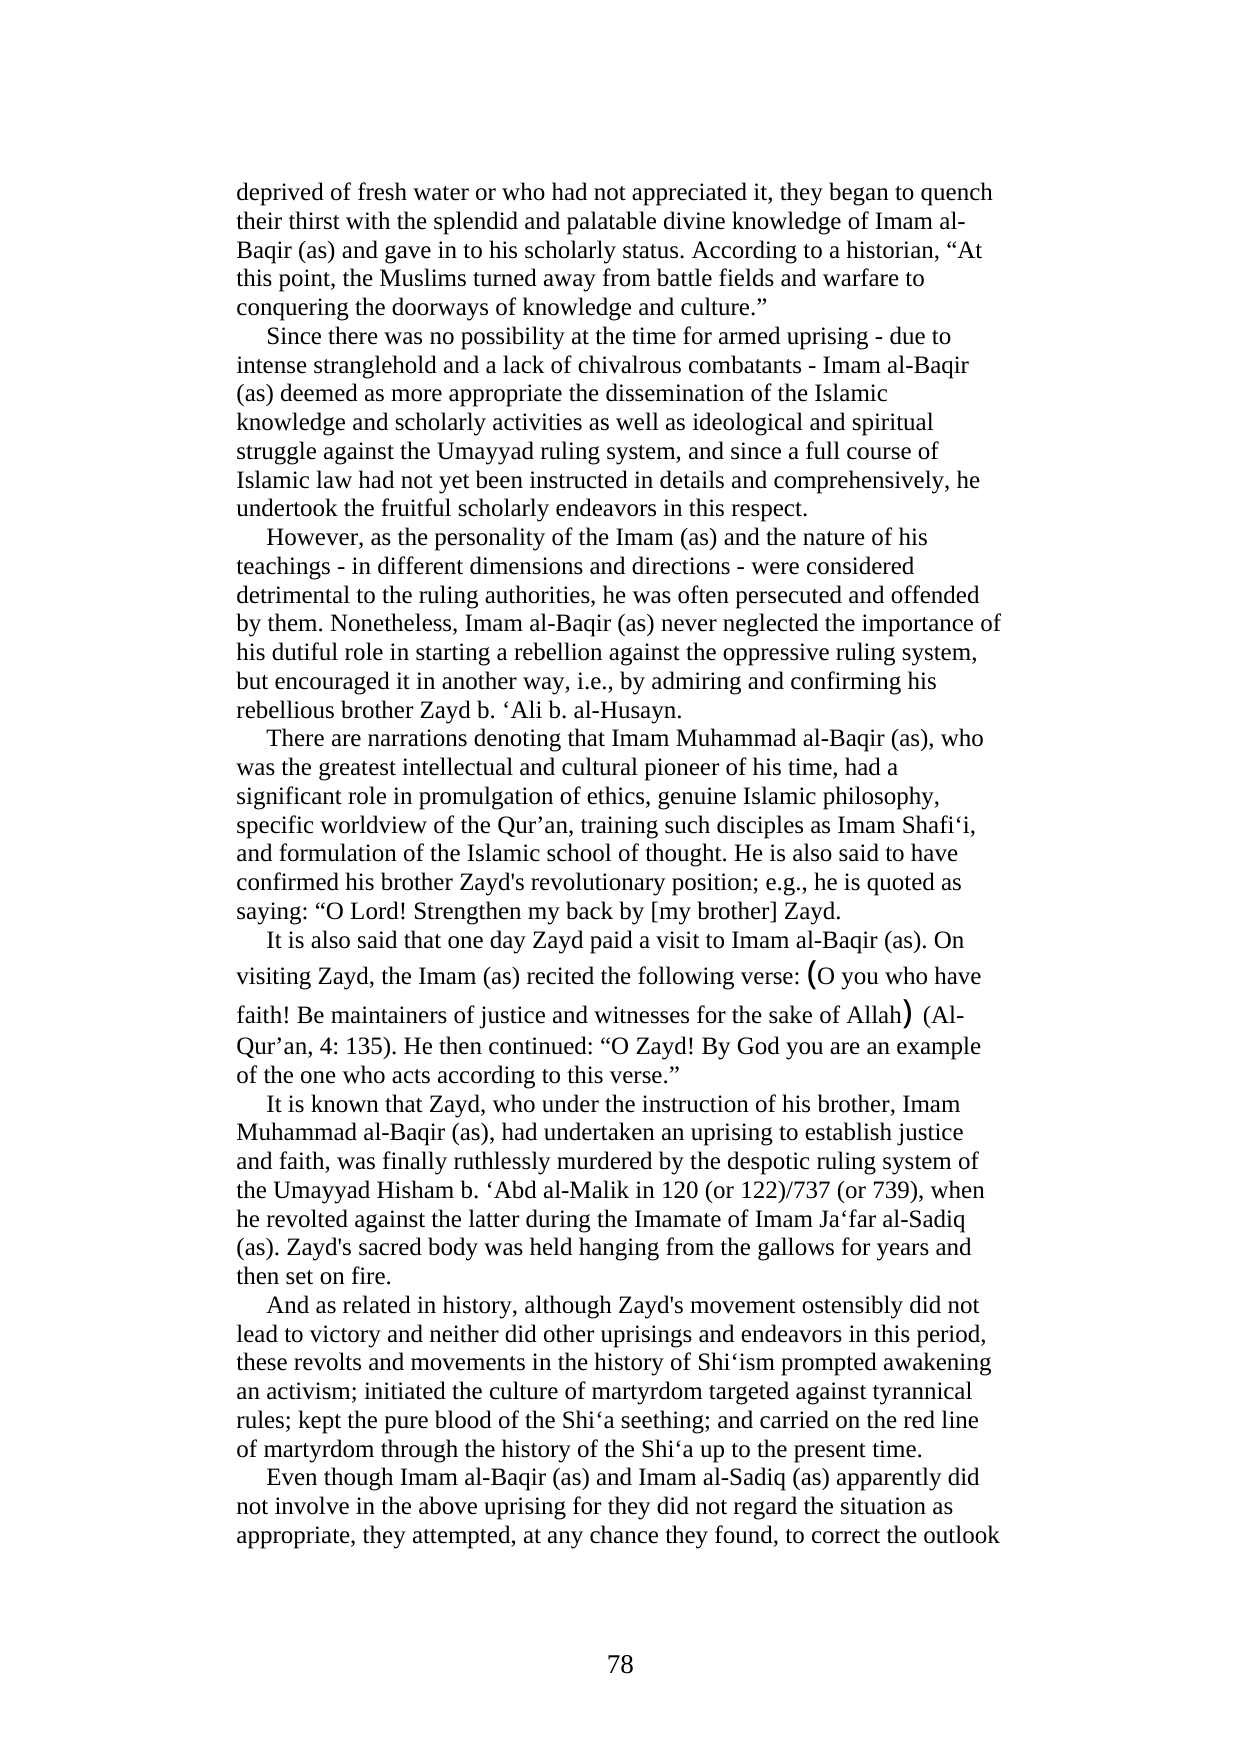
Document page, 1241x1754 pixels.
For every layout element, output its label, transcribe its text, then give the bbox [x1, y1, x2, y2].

text However, as the personality of the Imam (as) and the nature of his teachings - in different dimensions and directions - were considered detrimental to the ruling authorities, he was often persecuted and offended by them. Nonetheless, Imam al-Baqir (as) never neglected the importance of his dutiful role in starting a rebellion against the oppressive ruling system, but encouraged it in another way, i.e., by admiring and confirming his rebellious brother Zayd b. ‘Ali b. al-Husayn. [236, 522, 1004, 723]
text It is also said that one day Zayd paid a visit to Imam al-Baqir (as). On visiting Zayd, the Imam (as) recited the following verse: ﴾O you who have faith! Be maintainers of justice and witnesses for the sake of Allah﴿ (Al-Qur’an, 4: 135). He then continued: “O Zayd! By God you are an example of the one who acts according to this verse.” [236, 925, 1004, 1089]
text There are narrations denoting that Imam Muhammad al-Baqir (as), who was the greatest intellectual and cultural pioneer of his time, had a significant role in promulgation of ethics, genuine Islamic philosophy, specific worldview of the Qur’an, training such disciples as Imam Shafi‘i, and formulation of the Islamic school of thought. He is also said to have confirmed his brother Zayd's revolutionary position; e.g., he is quoted as saying: “O Lord! Strengthen my back by [my brother] Zayd. [236, 723, 1004, 925]
text And as related in history, although Zayd's movement ostensibly did not lead to victory and neither did other uprisings and endeavors in this period, these revolts and movements in the history of Shi‘ism prompted awakening an activism; initiated the culture of martyrdom targeted against tyrannical rules; kept the pure blood of the Shi‘a seething; and carried on the red line of martyrdom through the history of the Shi‘a up to the present time. [236, 1290, 1004, 1462]
text It is known that Zayd, who under the instruction of his brother, Imam Muhammad al-Baqir (as), had undertaken an uprising to establish justice and faith, was finally ruthlessly murdered by the despotic ruling system of the Umayyad Hisham b. ‘Abd al-Malik in 120 (or 122)/737 (or 739), when he revolted against the latter during the Imamate of Imam Ja‘far al-Sadiq (as). Zayd's sacred body was held hanging from the gallows for years and then set on fire. [236, 1089, 1004, 1290]
text Since there was no possibility at the time for armed uprising - due to intense stranglehold and a lack of chivalrous combatants - Imam al-Baqir (as) deemed as more appropriate the dissemination of the Islamic knowledge and scholarly activities as well as ideological and spiritual struggle against the Umayyad ruling system, and since a full course of Islamic law had not yet been instructed in details and comprehensively, he undertook the fruitful scholarly endeavors in this respect. [236, 321, 1004, 522]
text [236, 1462, 1004, 1549]
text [236, 177, 1004, 321]
